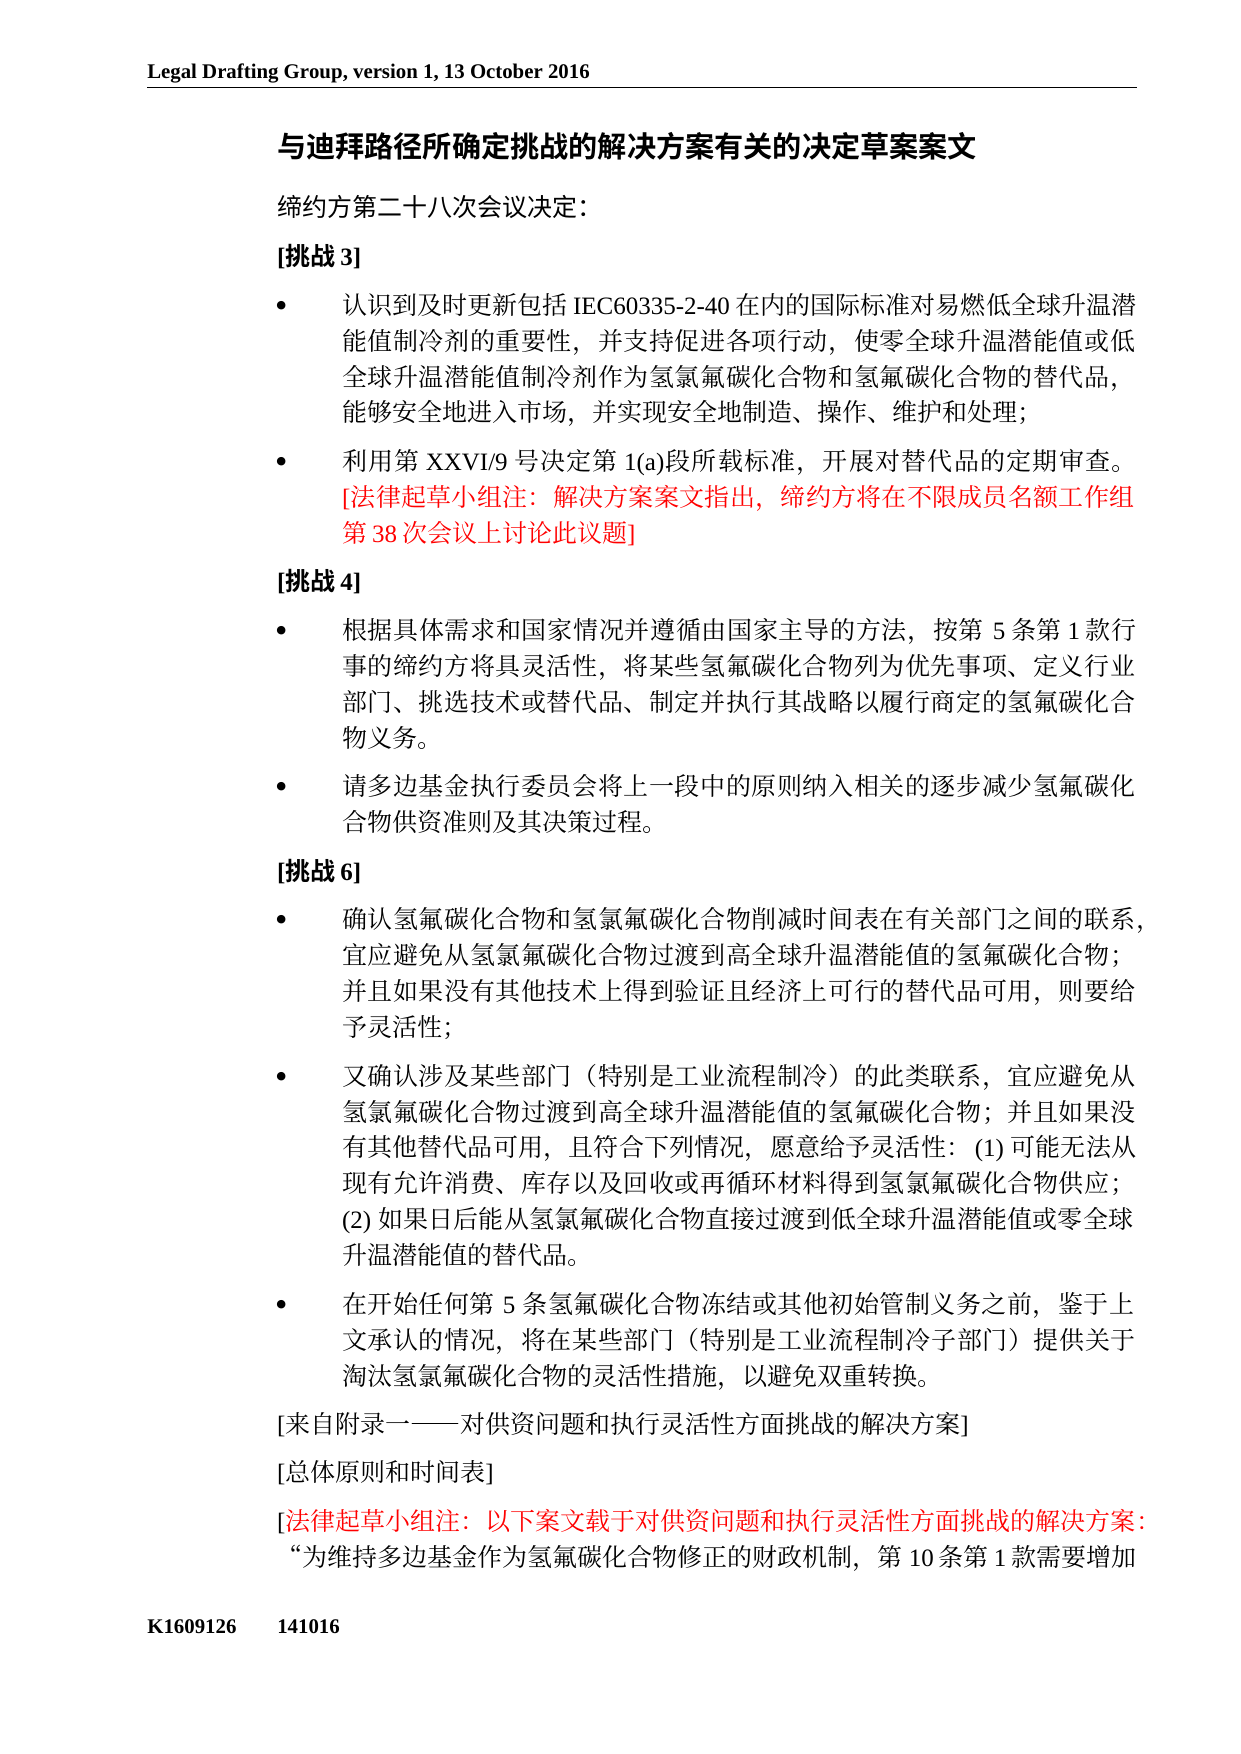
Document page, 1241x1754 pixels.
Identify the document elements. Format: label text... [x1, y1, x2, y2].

list 根据具体需求和国家情况并遵循由国家主导的方法，按第5条第1款行事的缔约方将具灵活性，将某些氢氟碳化合物列为优先事项、定义行业部门、挑选技术或替代品、制定并执行其战略以履行商定的氢氟碳化合物义务。 [277, 611, 1137, 754]
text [277, 1502, 1137, 1573]
list 确认氢氟碳化合物和氢氯氟碳化合物削减时间表在有关部门之间的联系，宜应避免从氢氯氟碳化合物过渡到高全球升温潜能值的氢氟碳化合物；并且如果没有其他技术上得到验证且经济上可行的替代品可用，则要给予灵活性； [277, 900, 1137, 1044]
text [挑战4] [147, 562, 1107, 598]
list 利用第XXVI/9号决定第1(a)段所载标准，开展对替代品的定期审查。[法律起草小组注：解决方案案文指出，缔约方将在不限成员名额工作组第38次会议上讨论此议题] [277, 442, 1137, 549]
list 又确认涉及某些部门（特别是工业流程制冷）的此类联系，宜应避免从氢氯氟碳化合物过渡到高全球升温潜能值的氢氟碳化合物；并且如果没有其他替代品可用，且符合下列情况，愿意给予灵活性：(1) 可能无法从现有允许消费、库存以及回收或再循环材料得到氢氯氟碳化合物供应； (2) 如果日后能从氢氯氟碳化合物直接过渡到低全球升温潜能值或零全球升温潜能值的替代品。 [277, 1056, 1137, 1272]
text 缔约方第二十八次会议决定： [277, 188, 1137, 224]
list 在开始任何第 5 条氢氟碳化合物冻结或其他初始管制义务之前，鉴于上文承认的情况，将在某些部门（特别是工业流程制冷子部门）提供关于淘汰氢氯氟碳化合物的灵活性措施，以避免双重转换。 [277, 1284, 1137, 1392]
list 请多边基金执行委员会将上一段中的原则纳入相关的逐步减少氢氟碳化合物供资准则及其决策过程。 [277, 767, 1137, 839]
text [总体原则和时间表] [277, 1453, 1137, 1489]
text [挑战6] [147, 851, 1107, 887]
text [来自附录一——对供资问题和执行灵活性方面挑战的解决方案] [277, 1405, 1137, 1441]
text [挑战3] [147, 237, 1107, 273]
title 与迪拜路径所确定挑战的解决方案有关的决定草案案文 [277, 134, 1078, 163]
list 认识到及时更新包括IEC60335-2-40在内的国际标准对易燃低全球升温潜能值制冷剂的重要性，并支持促进各项行动，使零全球升温潜能值或低全球升温潜能值制冷剂作为氢氯氟碳化合物和氢氟碳化合物的替代品，能够安全地进入市场，并实现安全地制造、操作、维护和处理； [277, 285, 1137, 429]
